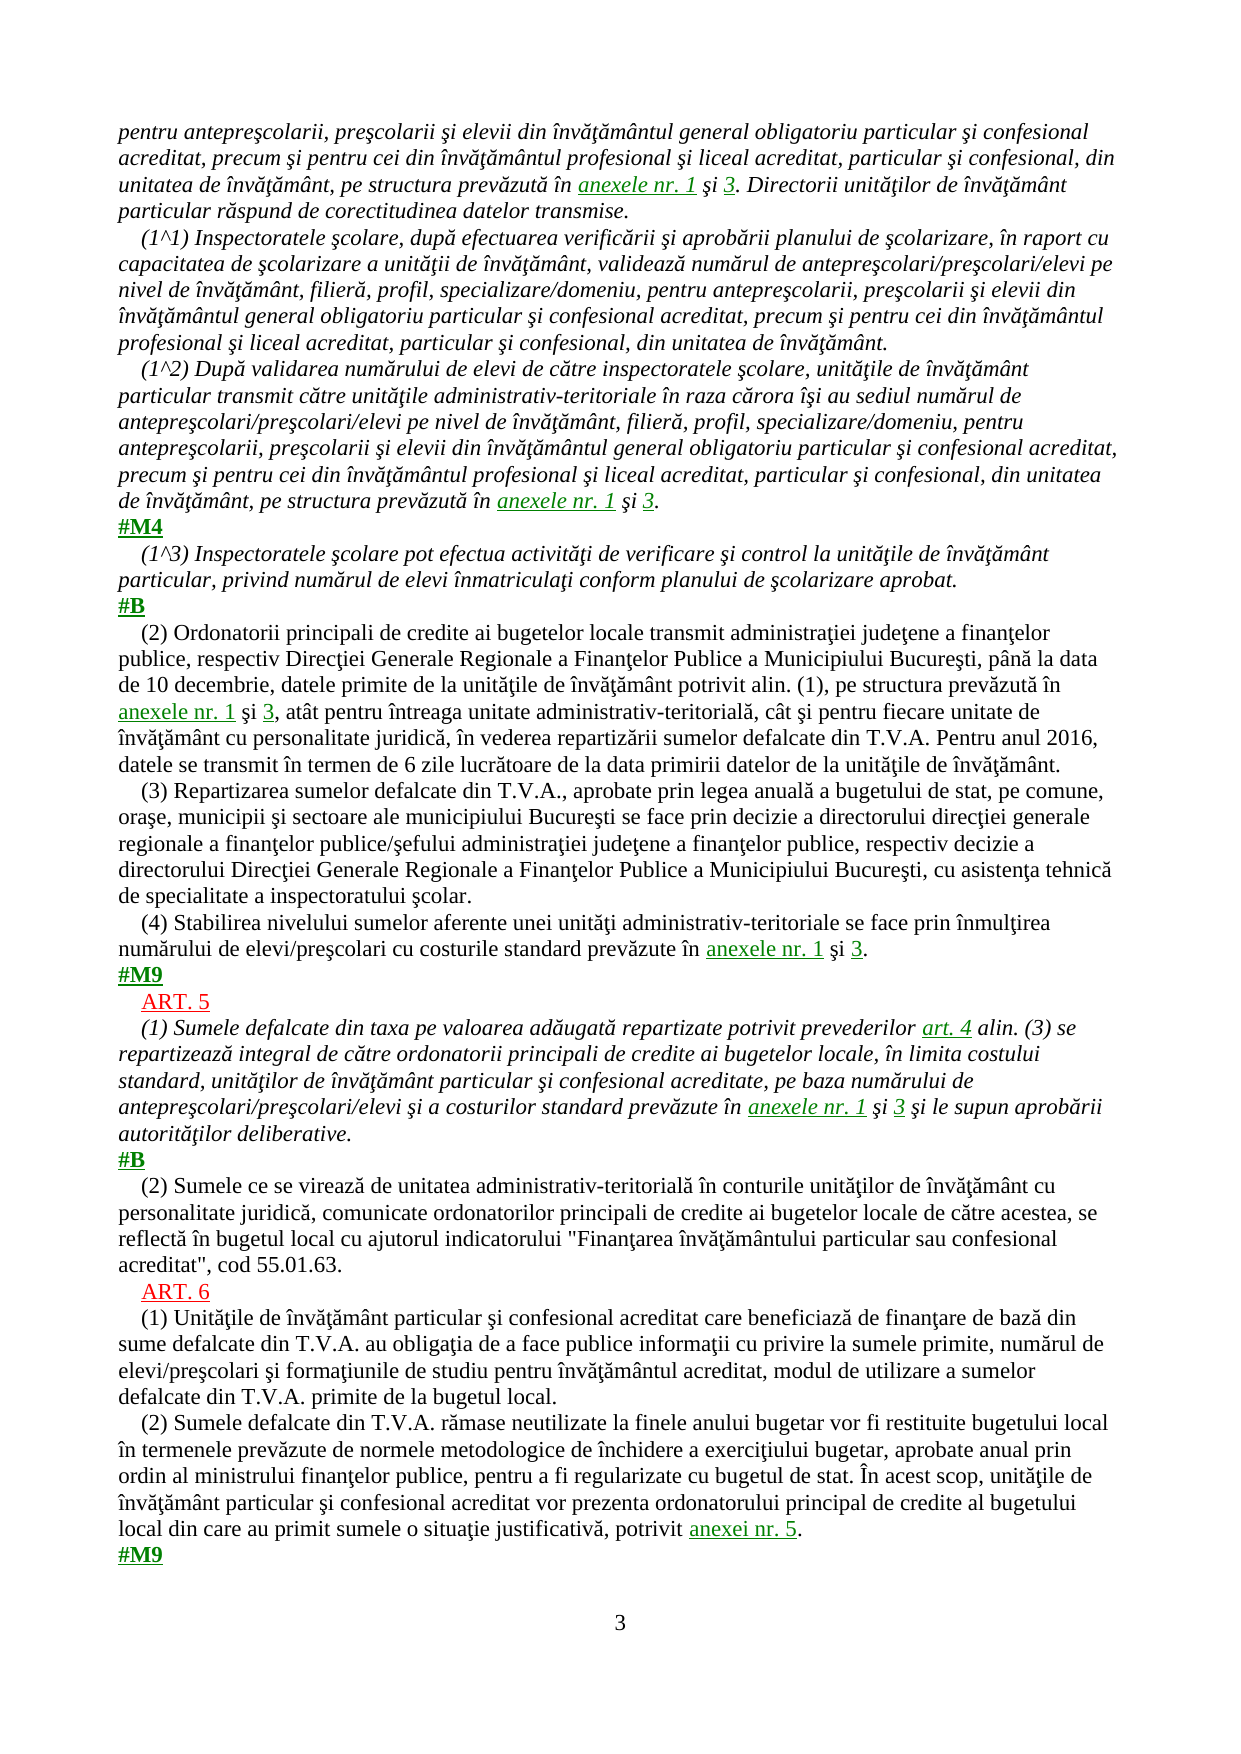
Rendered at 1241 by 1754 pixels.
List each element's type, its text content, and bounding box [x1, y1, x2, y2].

text #M9 [118, 961, 1122, 988]
text #M9 [118, 1541, 1122, 1568]
text (3) Repartizarea sumelor defalcate din T.V.A., aprobate prin legea anuală a bugetului de stat, pe comune, oraşe, municipii şi sectoare ale municipiului Bucureşti se face prin decizie a directorului direcţiei generale regionale a finanţelor publice/şefului administraţiei judeţene a finanţelor publice, respectiv decizie a directorului Direcţiei Generale Regionale a Finanţelor Publice a Municipiului Bucureşti, cu asistenţa tehnică de specialitate a inspectoratului şcolar. [118, 777, 1122, 909]
text (1) Sumele defalcate din taxa pe valoarea adăugată repartizate potrivit prevederilor art. 4 alin. (3) se repartizează integral de către ordonatorii principali de credite ai bugetelor locale, în limita costului standard, unităţilor de învăţământ particular şi confesional acreditate, pe baza numărului de antepreşcolari/preşcolari/elevi şi a costurilor standard prevăzute în anexele nr. 1 şi 3 şi le supun aprobării autorităţilor deliberative. [118, 1014, 1122, 1146]
text (4) Stabilirea nivelului sumelor aferente unei unităţi administrativ-teritoriale se face prin înmulţirea numărului de elevi/preşcolari cu costurile standard prevăzute în anexele nr. 1 şi 3. [118, 909, 1122, 961]
text (1^2) După validarea numărului de elevi de către inspectoratele şcolare, unităţile de învăţământ particular transmit către unităţile administrativ-teritoriale în raza cărora îşi au sediul numărul de antepreşcolari/preşcolari/elevi pe nivel de învăţământ, filieră, profil, specializare/domeniu, pentru antepreşcolarii, preşcolarii şi elevii din învăţământul general obligatoriu particular şi confesional acreditat, precum şi pentru cei din învăţământul profesional şi liceal acreditat, particular şi confesional, din unitatea de învăţământ, pe structura prevăzută în anexele nr. 1 şi 3. [118, 355, 1122, 513]
text ART. 5 [118, 988, 1122, 1014]
text (1) Unităţile de învăţământ particular şi confesional acreditat care beneficiază de finanţare de bază din sume defalcate din T.V.A. au obligaţia de a face publice informaţii cu privire la sumele primite, numărul de elevi/preşcolari şi formaţiunile de studiu pentru învăţământul acreditat, modul de utilizare a sumelor defalcate din T.V.A. primite de la bugetul local. [118, 1304, 1122, 1409]
text #M4 [118, 513, 1122, 540]
text ART. 6 [118, 1278, 1122, 1304]
text (1^3) Inspectoratele şcolare pot efectua activităţi de verificare şi control la unităţile de învăţământ particular, privind numărul de elevi înmatriculaţi conform planului de şcolarizare aprobat. [118, 540, 1122, 592]
text (1^1) Inspectoratele şcolare, după efectuarea verificării şi aprobării planului de şcolarizare, în raport cu capacitatea de şcolarizare a unităţii de învăţământ, validează numărul de antepreşcolari/preşcolari/elevi pe nivel de învăţământ, filieră, profil, specializare/domeniu, pentru antepreşcolarii, preşcolarii şi elevii din învăţământul general obligatoriu particular şi confesional acreditat, precum şi pentru cei din învăţământul profesional şi liceal acreditat, particular şi confesional, din unitatea de învăţământ. [118, 223, 1122, 355]
text #B [118, 1146, 1122, 1172]
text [118, 118, 1122, 223]
text (2) Ordonatorii principali de credite ai bugetelor locale transmit administraţiei judeţene a finanţelor publice, respectiv Direcţiei Generale Regionale a Finanţelor Publice a Municipiului Bucureşti, până la data de 10 decembrie, datele primite de la unităţile de învăţământ potrivit alin. (1), pe structura prevăzută în anexele nr. 1 şi 3, atât pentru întreaga unitate administrativ-teritorială, cât şi pentru fiecare unitate de învăţământ cu personalitate juridică, în vederea repartizării sumelor defalcate din T.V.A. Pentru anul 2016, datele se transmit în termen de 6 zile lucrătoare de la data primirii datelor de la unităţile de învăţământ. [118, 619, 1122, 777]
text (2) Sumele ce se virează de unitatea administrativ-teritorială în conturile unităţilor de învăţământ cu personalitate juridică, comunicate ordonatorilor principali de credite ai bugetelor locale de către acestea, se reflectă în bugetul local cu ajutorul indicatorului "Finanţarea învăţământului particular sau confesional acreditat", cod 55.01.63. [118, 1172, 1122, 1278]
text (2) Sumele defalcate din T.V.A. rămase neutilizate la finele anului bugetar vor fi restituite bugetului local în termenele prevăzute de normele metodologice de închidere a exerciţiului bugetar, aprobate anual prin ordin al ministrului finanţelor publice, pentru a fi regularizate cu bugetul de stat. În acest scop, unităţile de învăţământ particular şi confesional acreditat vor prezenta ordonatorului principal de credite al bugetului local din care au primit sumele o situaţie justificativă, potrivit anexei nr. 5. [118, 1409, 1122, 1541]
text #B [118, 592, 1122, 619]
